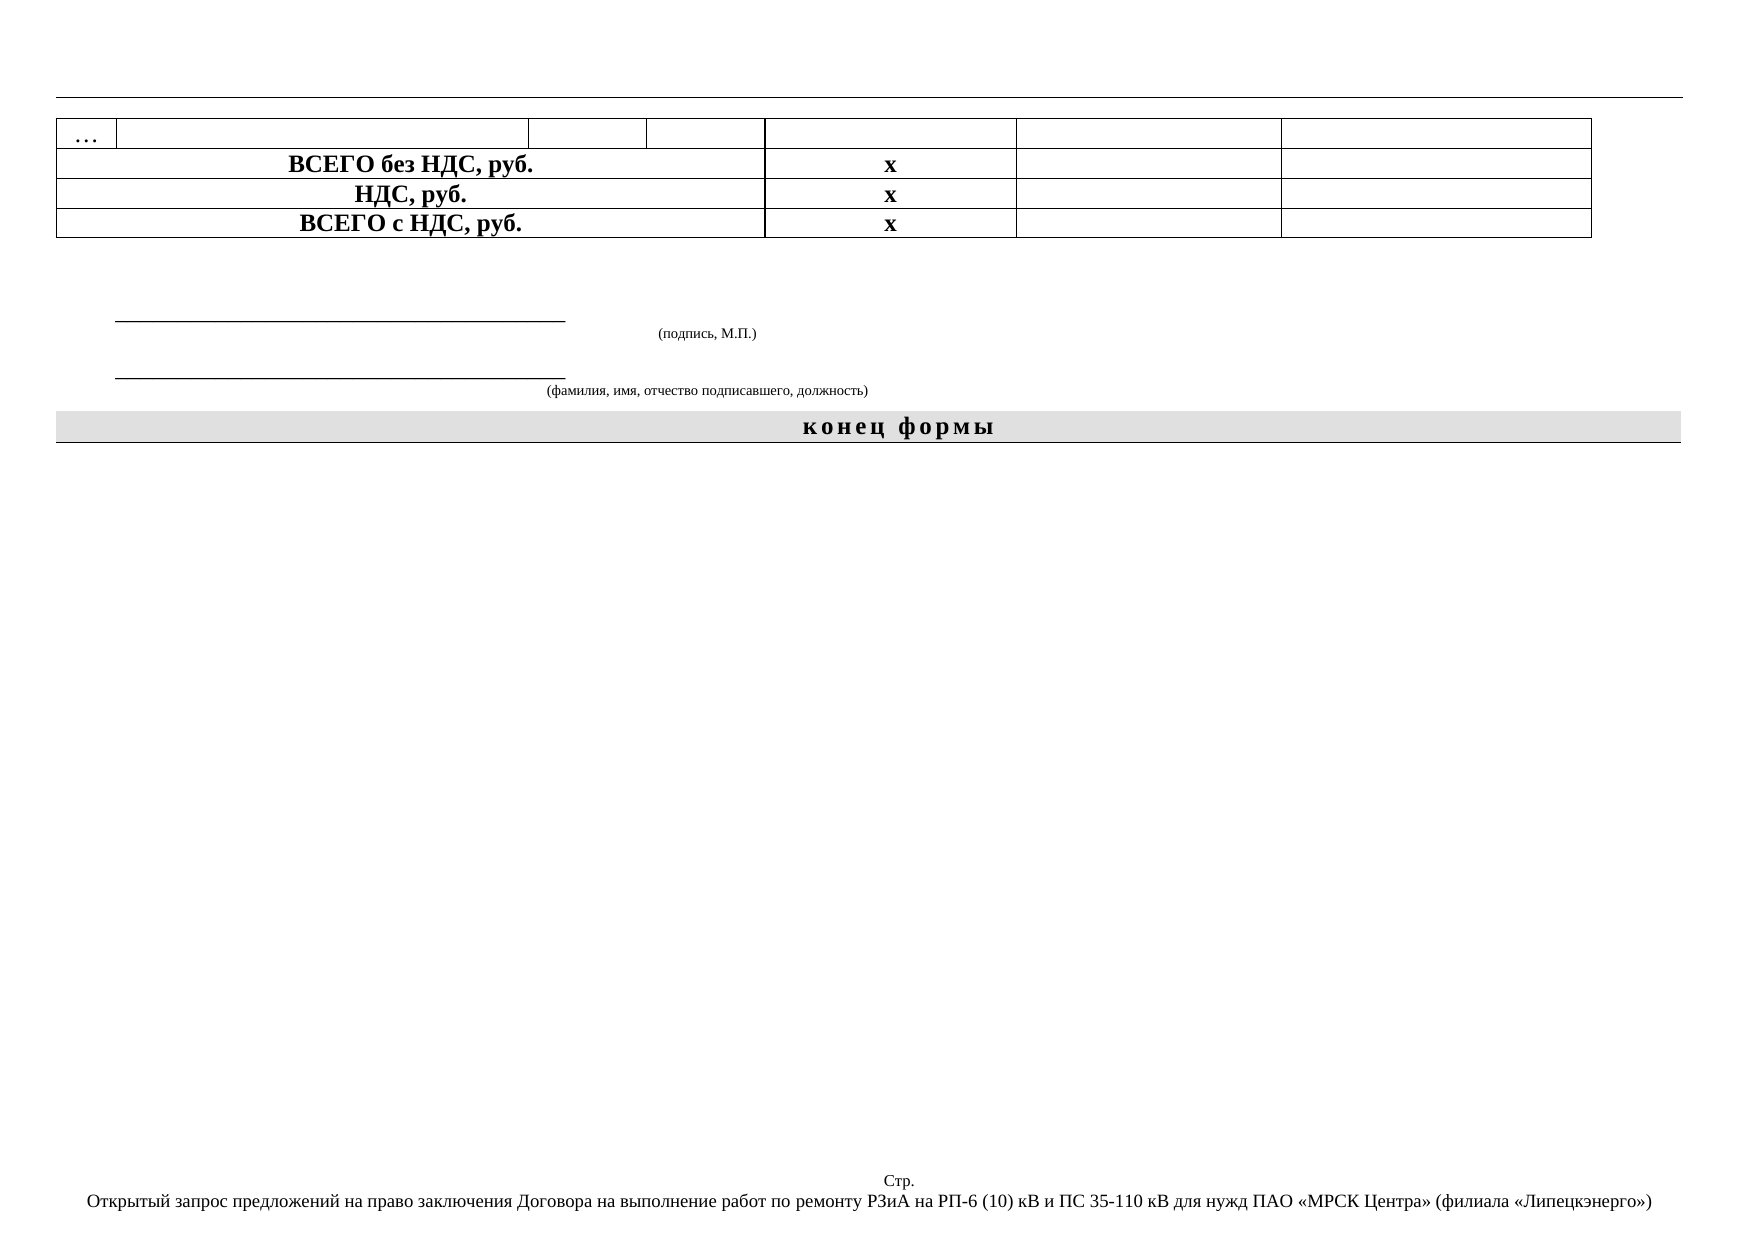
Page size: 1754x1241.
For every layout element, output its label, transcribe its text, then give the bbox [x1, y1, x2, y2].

table_cell ВСЕГО без НДС, руб. [57, 149, 764, 178]
table_cell х [766, 179, 1016, 207]
text (фамилия, имя, отчество подписавшего, должность) [56, 382, 1299, 411]
table_cell НДС, руб. [57, 179, 764, 207]
table_cell [1282, 209, 1591, 237]
table_cell [1282, 149, 1591, 178]
table_cell [1017, 209, 1281, 237]
table_cell [1017, 119, 1281, 148]
table_cell [647, 119, 764, 148]
table_cell [1017, 149, 1281, 178]
text ____________________________________ [56, 296, 1683, 324]
table_cell [766, 119, 1016, 148]
table_cell [1282, 119, 1591, 148]
table_cell [529, 119, 646, 148]
table_cell ВСЕГО с НДС, руб. [57, 209, 764, 237]
table_cell [1017, 179, 1281, 207]
text ____________________________________ [56, 353, 1683, 382]
table_cell [1282, 179, 1591, 207]
table_cell х [766, 209, 1016, 237]
text (подпись, М.П.) [56, 324, 1299, 353]
table_cell [117, 119, 528, 148]
text конец формы [56, 411, 1681, 442]
table_cell х [766, 149, 1016, 178]
table_cell … [57, 119, 116, 148]
